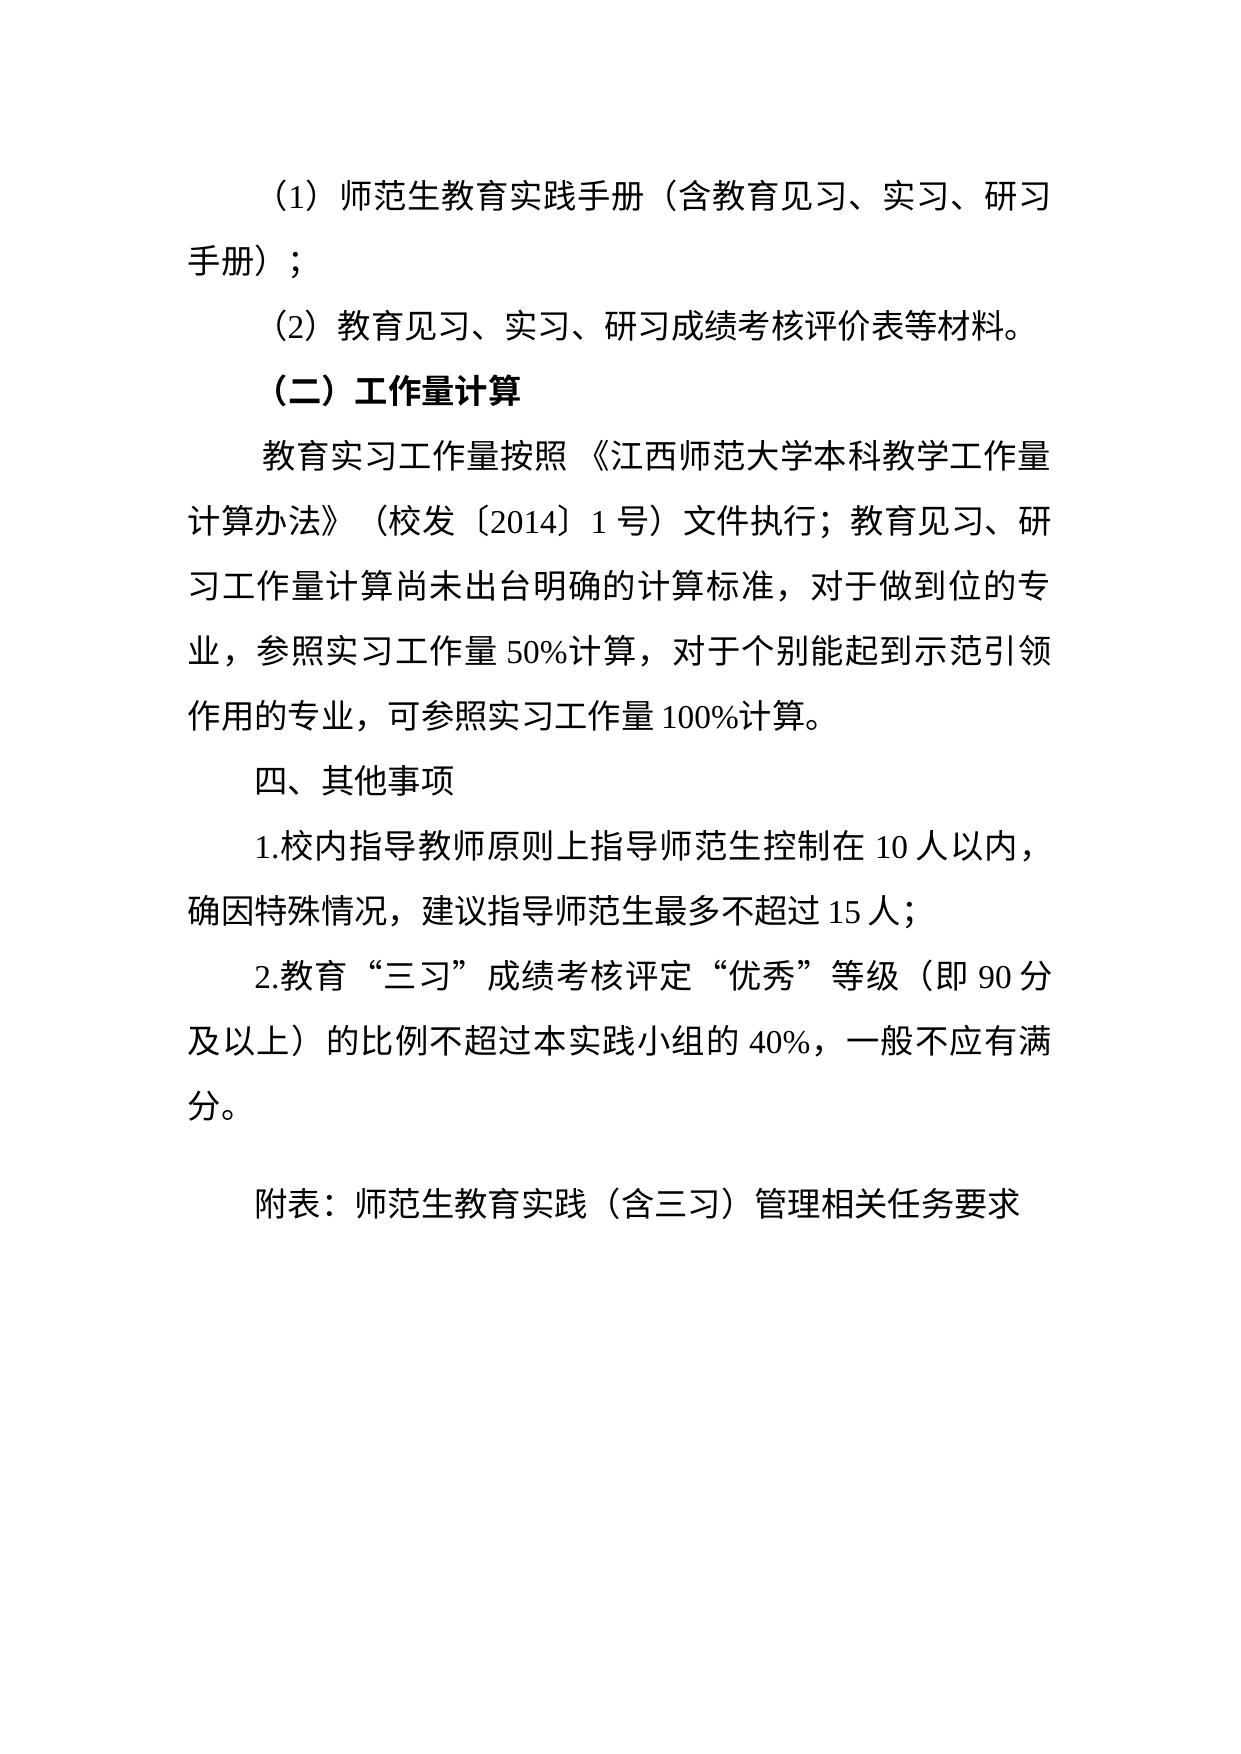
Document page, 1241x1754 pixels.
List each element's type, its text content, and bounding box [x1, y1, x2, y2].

list 1.校内指导教师原则上指导师范生控制在10人以内，确因特殊情况，建议指导师范生最多不超过15人； [187, 812, 1053, 942]
list （1）师范生教育实践手册（含教育见习、实习、研习手册）； [187, 162, 1053, 292]
list （2）教育见习、实习、研习成绩考核评价表等材料。 [187, 292, 1053, 357]
list （二）工作量计算 [187, 357, 1053, 422]
list 教育实习工作量按照 《江西师范大学本科教学工作量计算办法》（校发〔2014〕1 号）文件执行；教育见习、研习工作量计算尚未出台明确的计算标准，对于做到位的专业，参照实习工作量50%计算，对于个别能起到示范引领作用的专业，可参照实习工作量100%计算。 [187, 422, 1053, 747]
list 附表：师范生教育实践（含三习）管理相关任务要求 [187, 1169, 1053, 1234]
list 2.教育“三习”成绩考核评定“优秀”等级（即90分及以上）的比例不超过本实践小组的40%，一般不应有满分。 [187, 942, 1053, 1137]
list 四、其他事项 [187, 747, 1053, 812]
